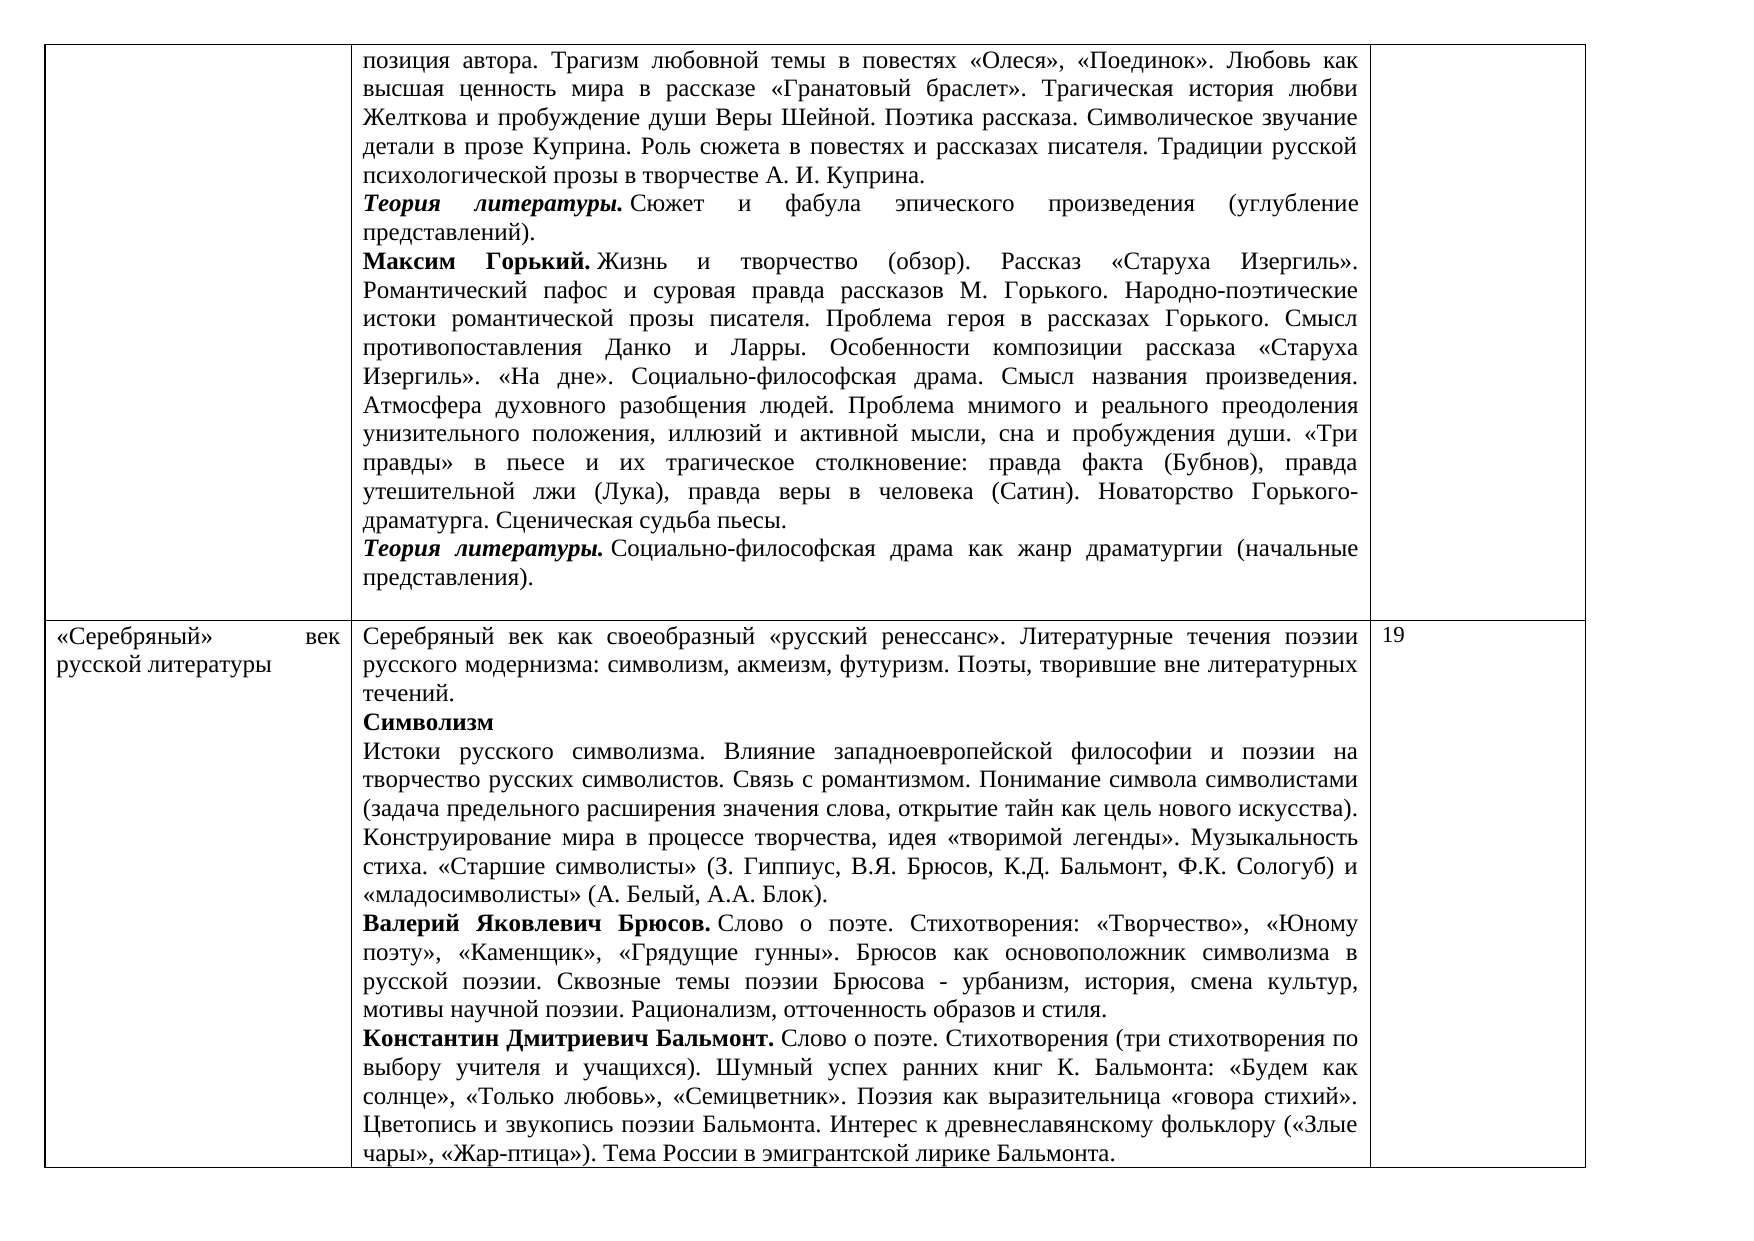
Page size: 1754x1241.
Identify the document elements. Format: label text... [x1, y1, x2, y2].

table_cell 19 [1371, 621, 1585, 1167]
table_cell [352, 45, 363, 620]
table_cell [46, 45, 351, 620]
table_cell [1371, 45, 1585, 620]
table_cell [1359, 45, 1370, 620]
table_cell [46, 621, 351, 1167]
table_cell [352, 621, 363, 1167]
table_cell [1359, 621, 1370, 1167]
